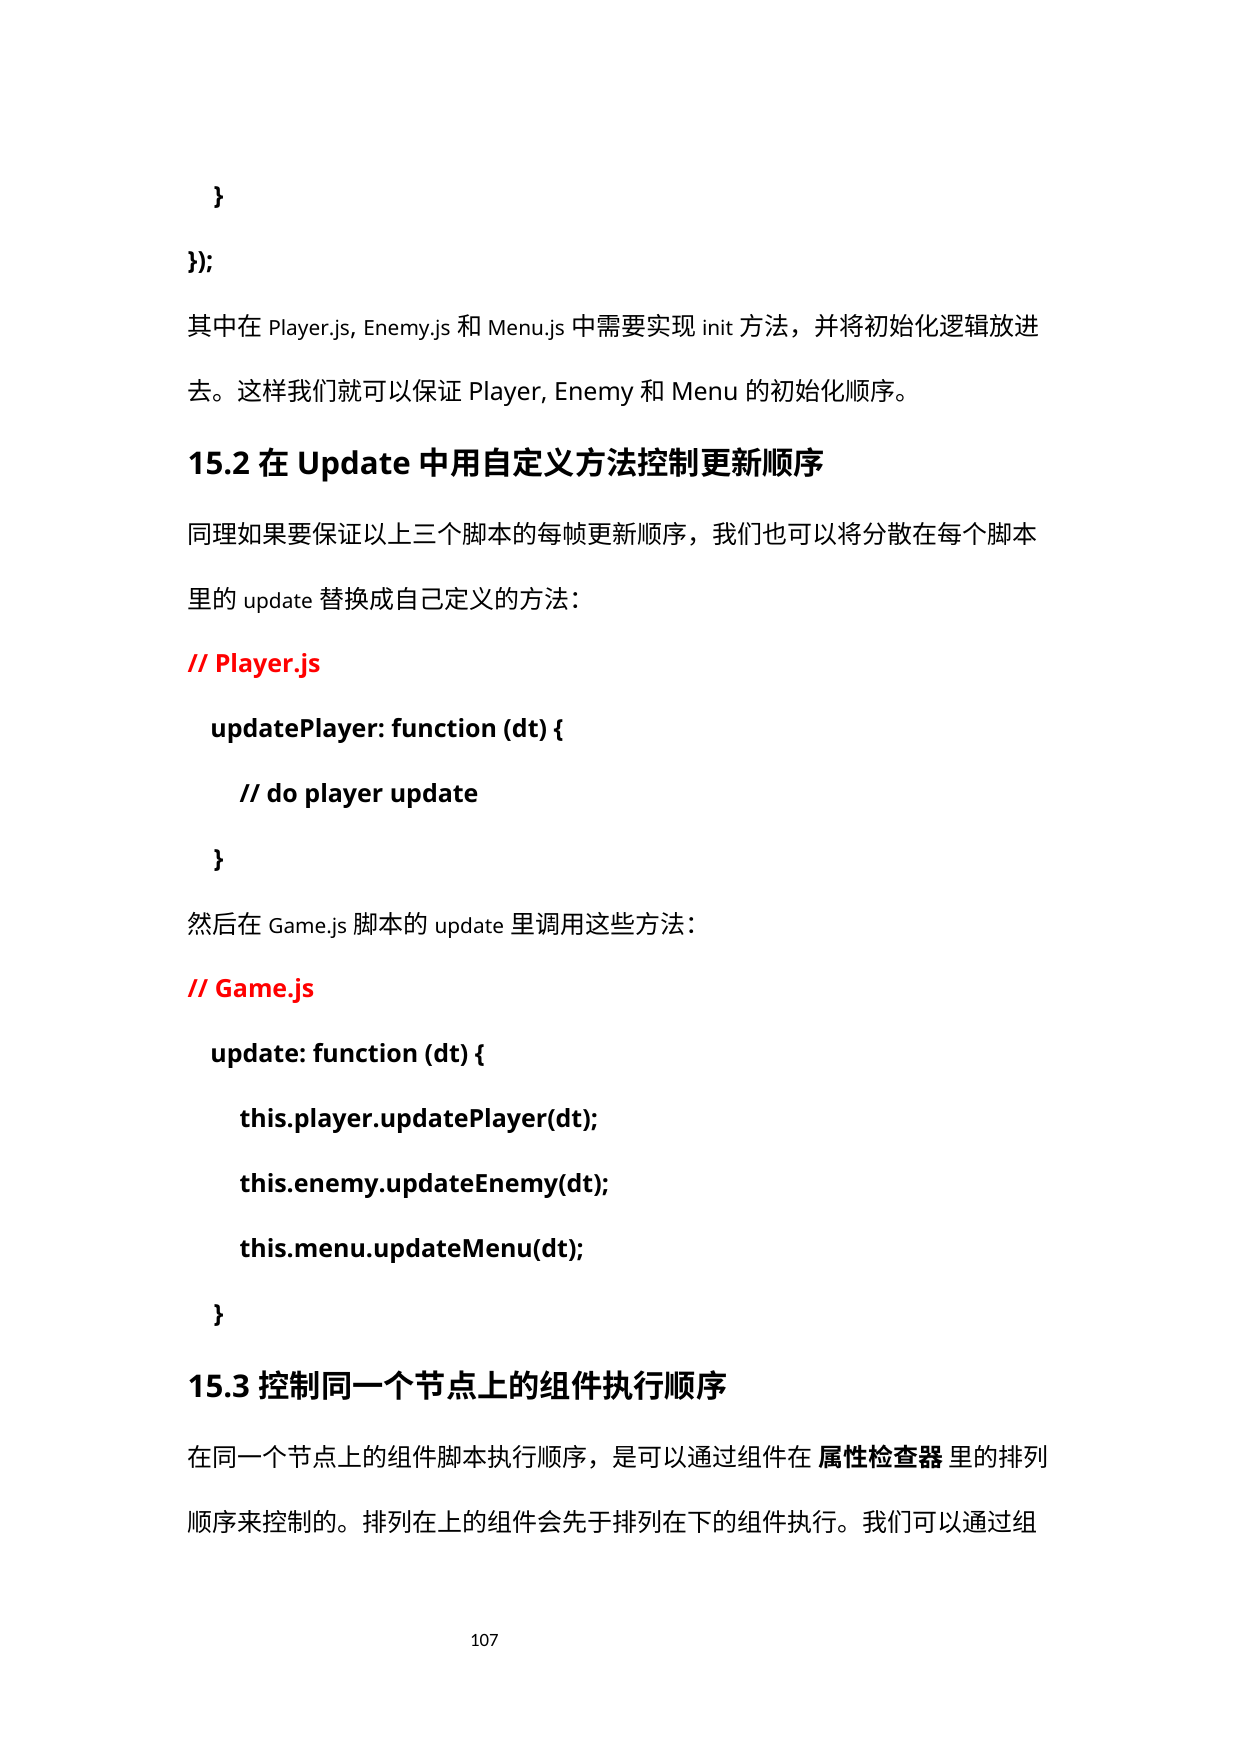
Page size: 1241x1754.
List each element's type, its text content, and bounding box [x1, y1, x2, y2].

text updatePlayer: function (dt) { [187, 695, 1053, 760]
text this.menu.updateMenu(dt); [187, 1215, 1053, 1280]
text // do player update [187, 760, 1053, 825]
subtitle 15.2 在 Update 中用自定义方法控制更新顺序 [187, 428, 1053, 493]
text // Player.js [187, 630, 1053, 695]
text } [187, 1280, 1053, 1345]
text this.enemy.updateEnemy(dt); [187, 1150, 1053, 1215]
text 然后在 Game.js 脚本的 update 里调用这些方法： [187, 890, 1053, 955]
text // Game.js [187, 955, 1053, 1020]
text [187, 1423, 1053, 1553]
text this.player.updatePlayer(dt); [187, 1085, 1053, 1150]
subtitle 15.3 控制同一个节点上的组件执行顺序 [187, 1351, 1053, 1416]
text 其中在 Player.js, Enemy.js 和 Menu.js 中需要实现 init 方法，并将初始化逻辑放进去。这样我们就可以保证 Player, Enemy 和 Menu 的初始化顺序。 [187, 292, 1053, 422]
text 同理如果要保证以上三个脚本的每帧更新顺序，我们也可以将分散在每个脚本里的 update 替换成自己定义的方法： [187, 500, 1053, 630]
text } [187, 825, 1053, 890]
text } [187, 162, 1053, 227]
text update: function (dt) { [187, 1020, 1053, 1085]
text }); [187, 227, 1053, 292]
